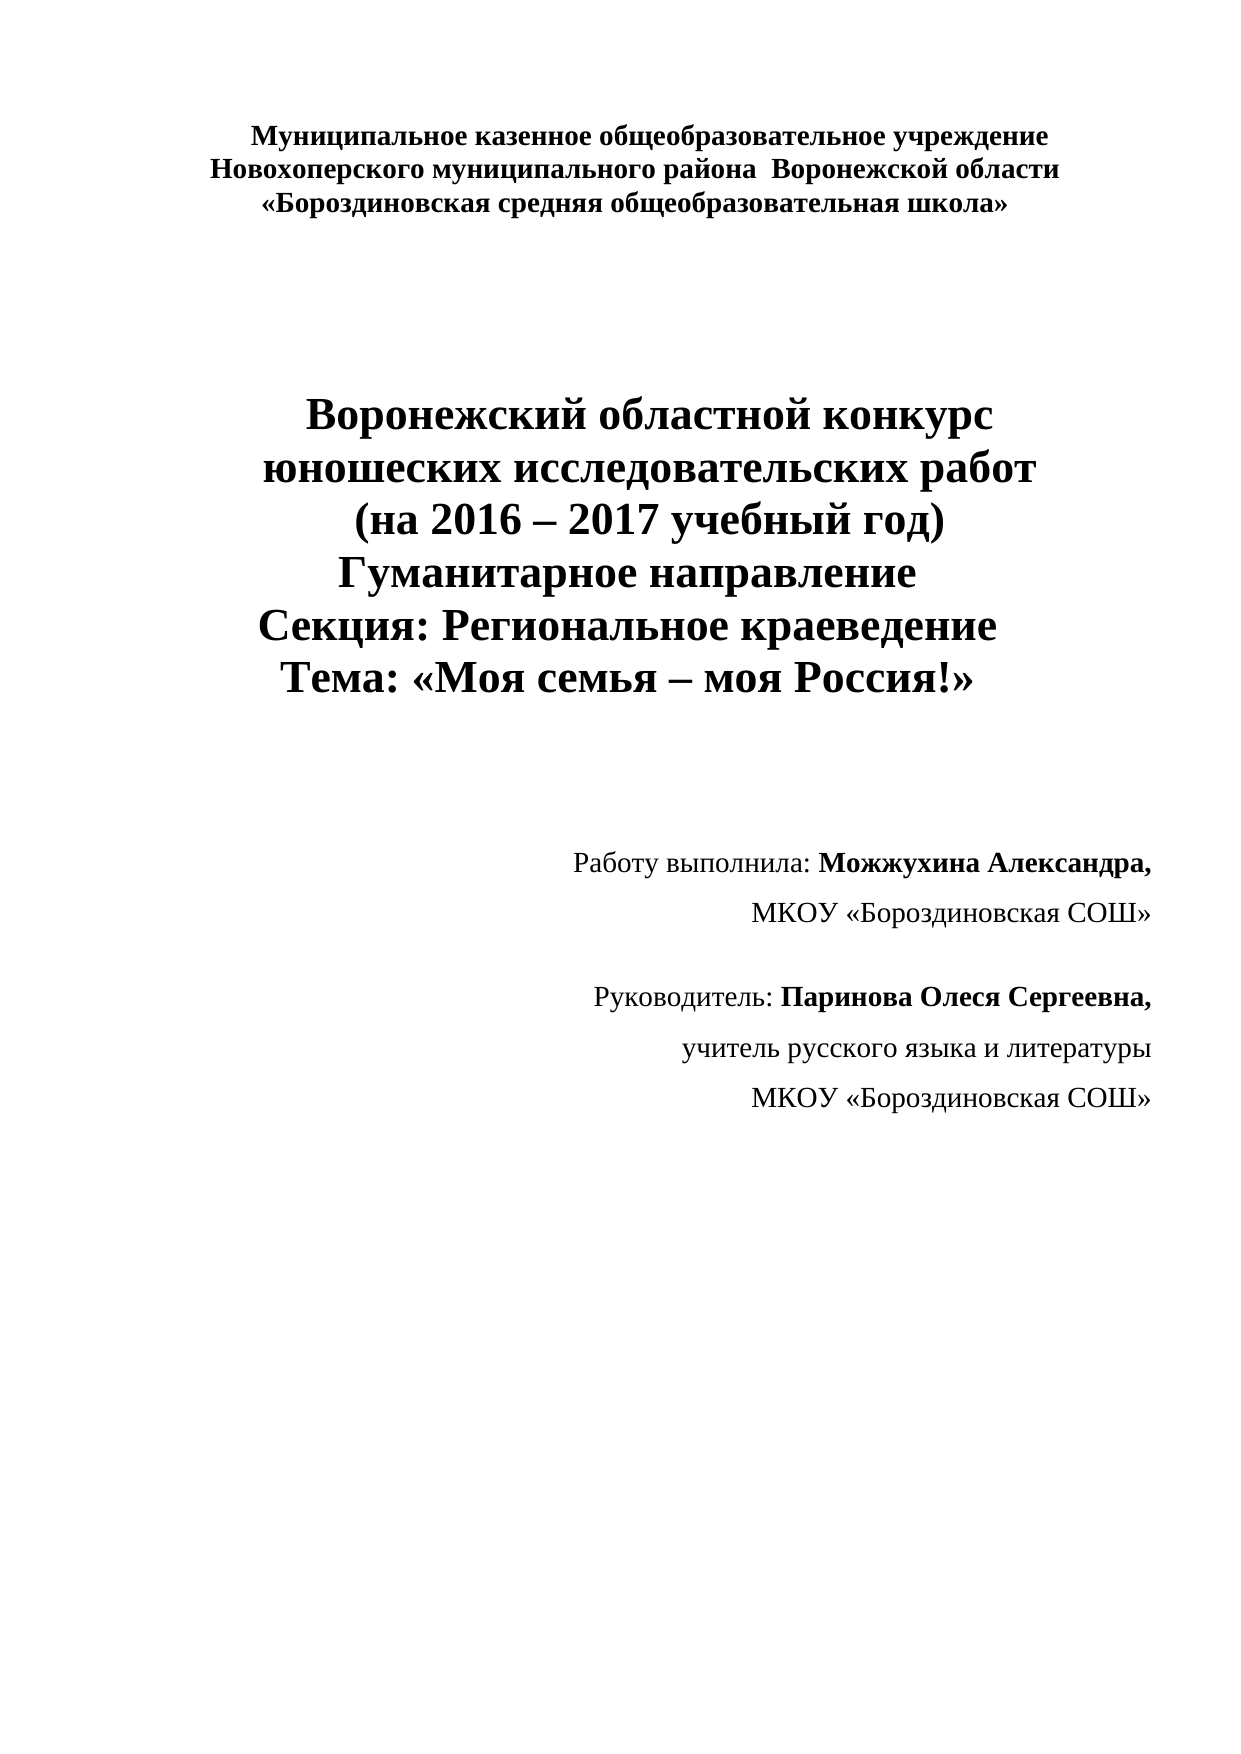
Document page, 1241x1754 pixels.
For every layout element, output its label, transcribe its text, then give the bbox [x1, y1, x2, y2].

text Муниципальное казенное общеобразовательное учреждение [148, 118, 1152, 152]
text «Бороздиновская средняя общеобразовательная школа» [118, 185, 1152, 219]
text Новохоперского муниципального района Воронежской области [118, 152, 1152, 185]
text Тема: «Моя семья – моя Россия!» [103, 650, 1152, 703]
text Руководитель: Паринова Олеся Сергеевна, [148, 979, 1152, 1013]
text юношеских исследовательских работ [148, 439, 1152, 492]
text Секция: Региональное краеведение [103, 597, 1152, 650]
text Работу выполнила: Можжухина Александра, [148, 845, 1152, 879]
text учитель русского языка и литературы [148, 1030, 1152, 1063]
text Гуманитарное направление [103, 544, 1152, 597]
text Воронежский областной конкурс [148, 386, 1152, 439]
text МКОУ «Бороздиновская СОШ» [148, 1080, 1152, 1113]
text МКОУ «Бороздиновская СОШ» [148, 896, 1152, 929]
text (на 2016 – 2017 учебный год) [148, 492, 1152, 544]
